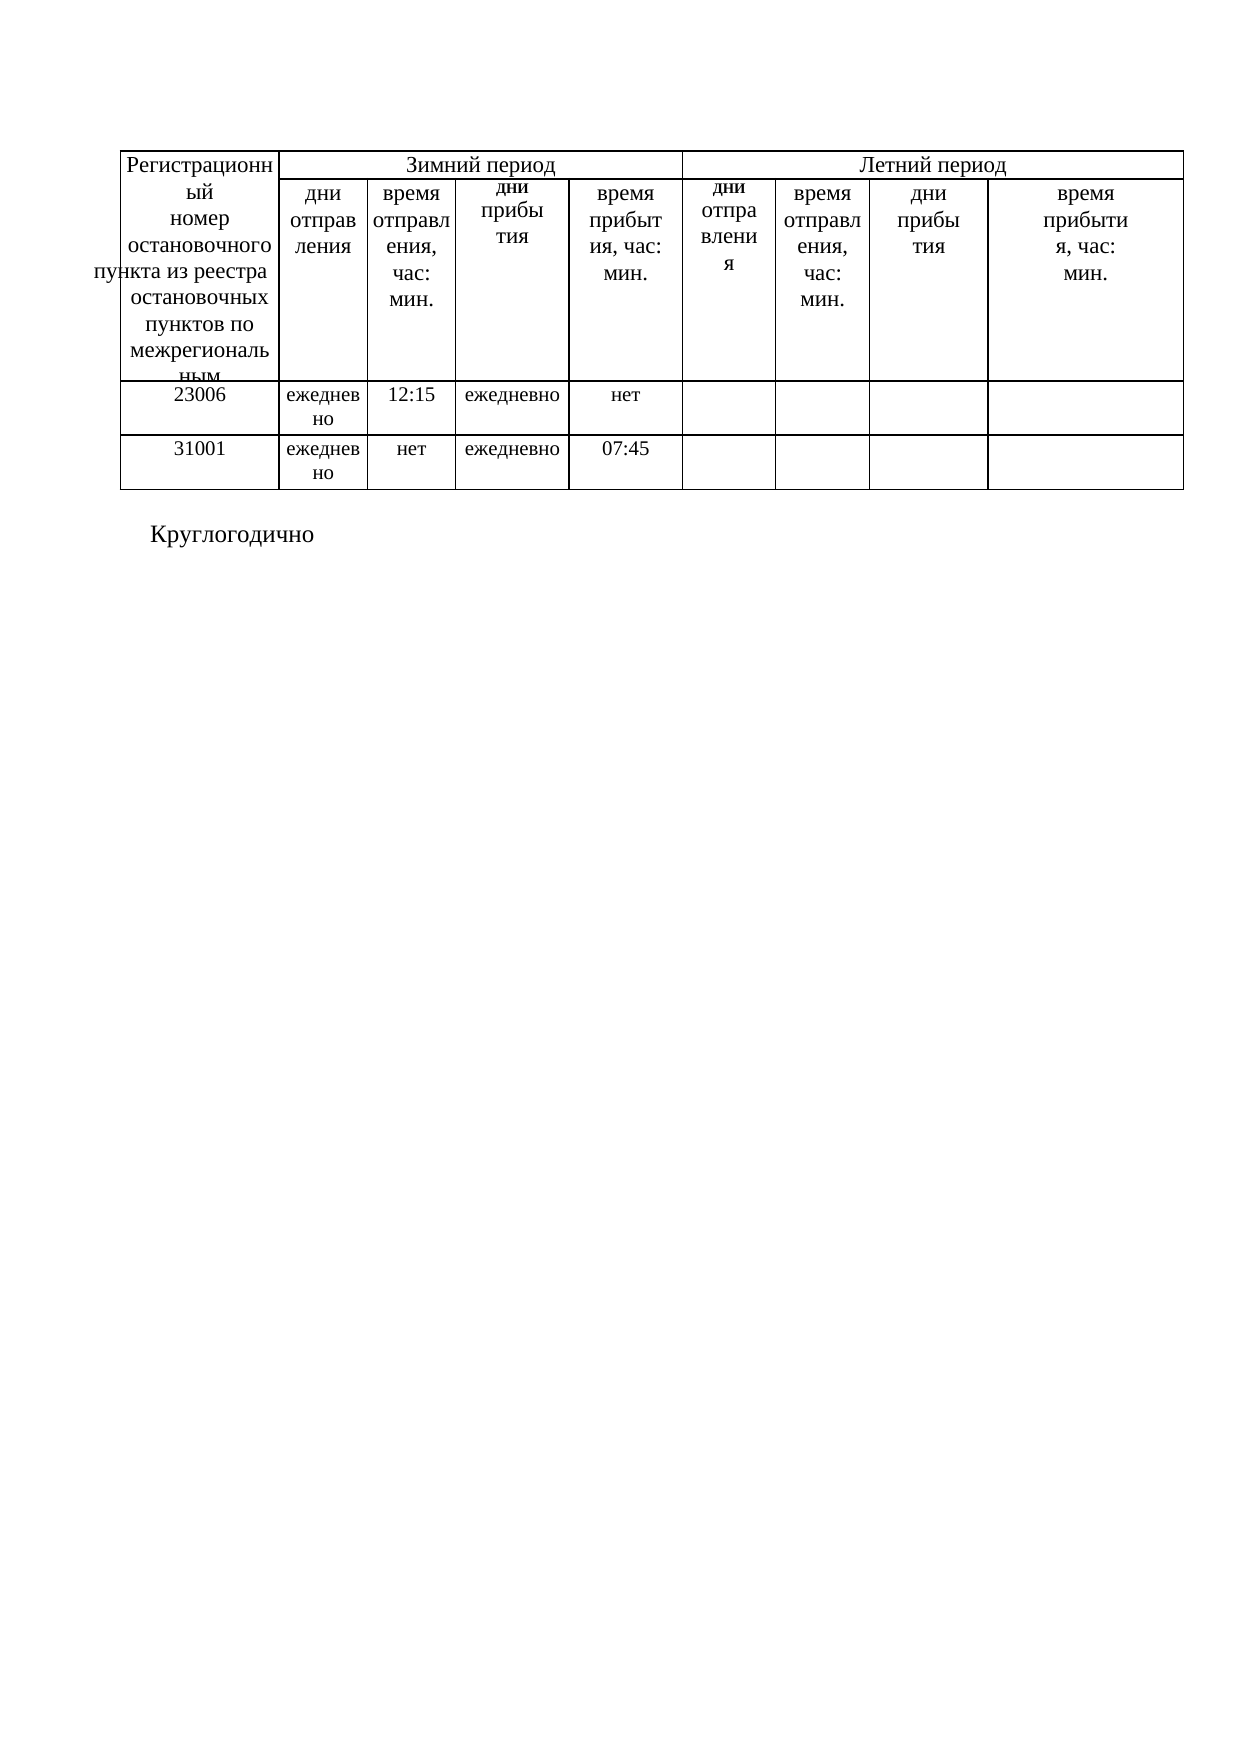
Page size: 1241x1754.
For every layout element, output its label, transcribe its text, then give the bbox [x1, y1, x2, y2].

table_cell [870, 382, 987, 434]
table_cell время отправл ения, час: мин. [368, 180, 455, 380]
table_cell время отправл ения, час: мин. [776, 180, 869, 380]
table_cell время прибыт ия, час: мин. [570, 180, 682, 380]
table_cell 12:15 [368, 382, 455, 434]
table_cell 23006 [121, 382, 278, 434]
table_cell ежедневно [456, 382, 568, 434]
table_cell [989, 382, 1183, 434]
table_cell [776, 436, 869, 489]
table_cell [776, 382, 869, 434]
table_cell [683, 436, 775, 489]
table_cell ежедневно [280, 436, 367, 489]
table_cell [683, 382, 775, 434]
table_cell [989, 436, 1183, 489]
table_cell [870, 436, 987, 489]
table_cell 07:45 [570, 436, 682, 489]
table_cell ежедневно [280, 382, 367, 434]
table_cell ежедневно [456, 436, 568, 489]
table_cell дни отправ ления [280, 180, 367, 380]
table_header Зимний период [280, 152, 682, 178]
table_cell ДНИ отпра влени я [683, 180, 775, 380]
table_header Летний период [683, 152, 1183, 178]
table_cell нет [570, 382, 682, 434]
table_cell дни прибы тия [870, 180, 987, 380]
text Круглогодично [150, 519, 1090, 548]
table_cell время прибыти я, час: мин. [989, 180, 1183, 380]
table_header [121, 152, 278, 380]
table_cell нет [368, 436, 455, 489]
table_cell 31001 [121, 436, 278, 489]
table_cell ДНИ прибы тия [456, 180, 568, 380]
